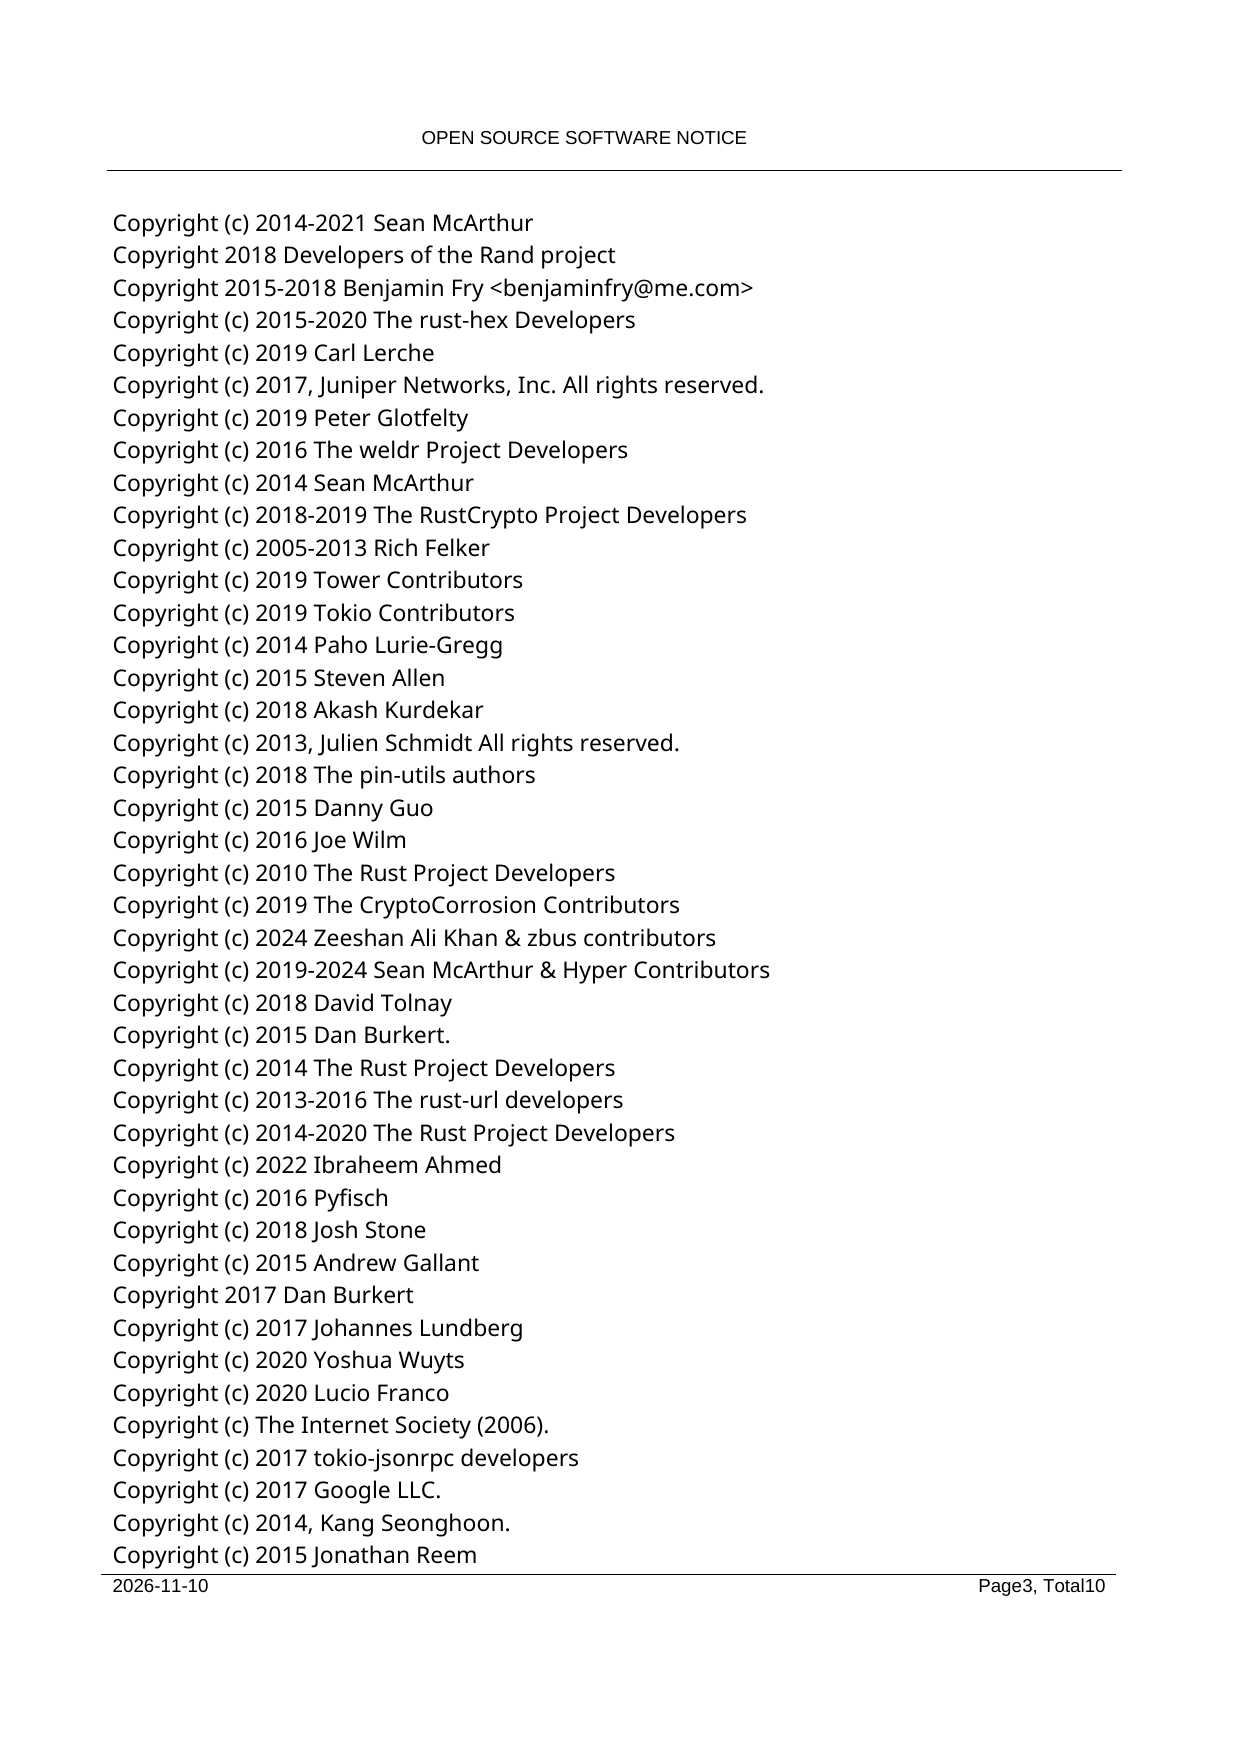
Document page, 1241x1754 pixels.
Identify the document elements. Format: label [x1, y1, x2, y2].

text [112, 206, 1128, 1571]
